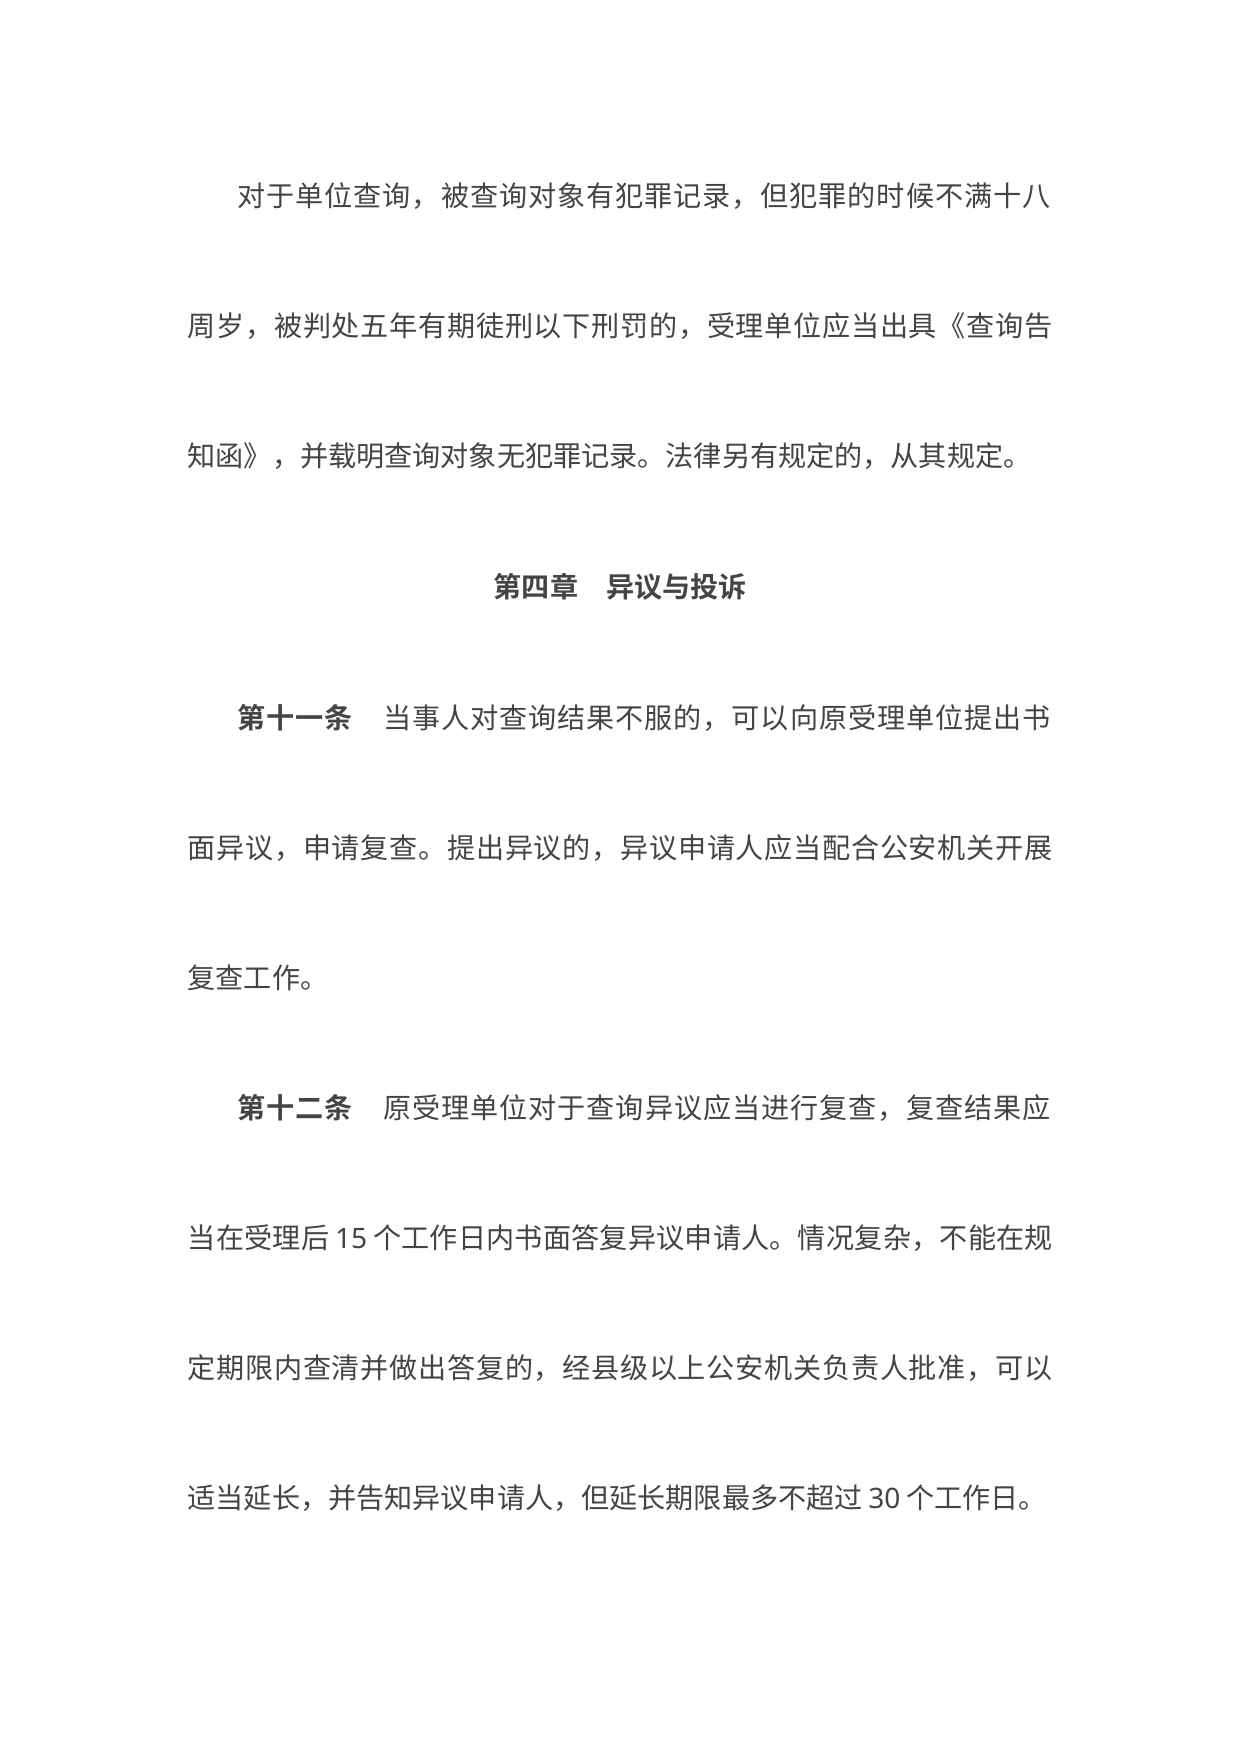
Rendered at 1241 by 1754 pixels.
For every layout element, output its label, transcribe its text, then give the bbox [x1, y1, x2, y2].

text 对于单位查询，被查询对象有犯罪记录，但犯罪的时候不满十八周岁，被判处五年有期徒刑以下刑罚的，受理单位应当出具《查询告知函》，并载明查询对象无犯罪记录。法律另有规定的，从其规定。 [187, 162, 1053, 487]
text 第十二条 原受理单位对于查询异议应当进行复查，复查结果应当在受理后15个工作日内书面答复异议申请人。情况复杂，不能在规定期限内查清并做出答复的，经县级以上公安机关负责人批准，可以适当延长，并告知异议申请人，但延长期限最多不超过30个工作日。 [187, 1074, 1053, 1529]
text 第四章 异议与投诉 [187, 553, 1053, 618]
text 第十一条 当事人对查询结果不服的，可以向原受理单位提出书面异议，申请复查。提出异议的，异议申请人应当配合公安机关开展复查工作。 [187, 683, 1053, 1008]
